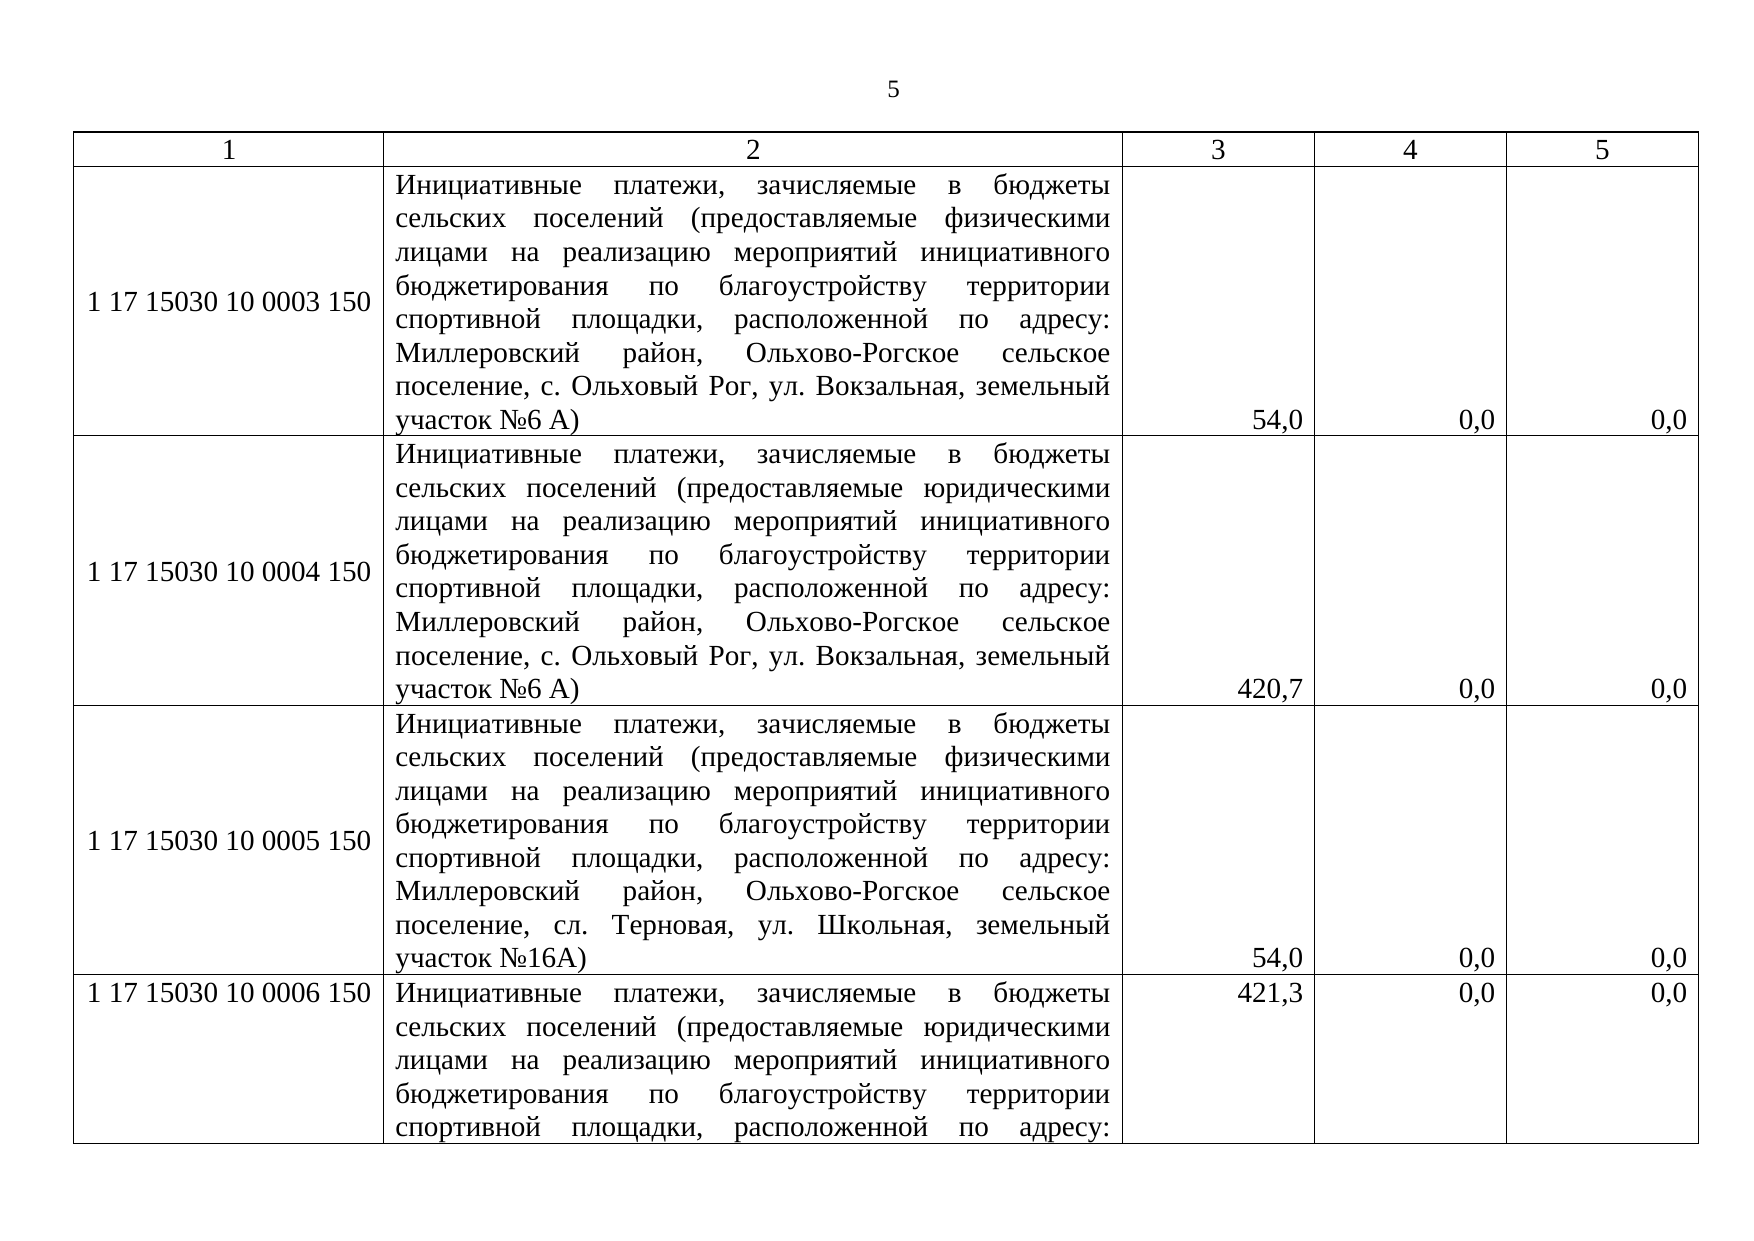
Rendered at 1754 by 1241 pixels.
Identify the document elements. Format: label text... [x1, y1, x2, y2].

table_cell 54,0 [1123, 706, 1314, 974]
table_cell 1 17 15030 10 0004 150 [74, 436, 383, 705]
table_header 4 [1315, 133, 1506, 166]
table_header 5 [1507, 133, 1698, 166]
table_cell 1 17 15030 10 0003 150 [74, 167, 383, 435]
table_cell 0,0 [1507, 975, 1698, 1143]
table_cell Инициативные платежи, зачисляемые в бюджеты сельских поселений (предоставляемые юридическими лицами на реализацию мероприятий инициативного бюджетирования по благоустройству территории спортивной площадки, расположенной по адресу: Миллеровский район, Ольхово-Рогское сельское поселение, с. Ольховый Рог, ул. Вокзальная, земельный участок №6 А) [384, 436, 1122, 705]
table_cell 1 17 15030 10 0006 150 [74, 975, 383, 1143]
table_cell 0,0 [1507, 436, 1698, 705]
table_cell 0,0 [1315, 167, 1506, 435]
table_cell 0,0 [1315, 975, 1506, 1143]
table_cell 421,3 [1123, 975, 1314, 1143]
table_header 2 [384, 133, 1122, 166]
table_cell 1 17 15030 10 0005 150 [74, 706, 383, 974]
table_cell 0,0 [1507, 706, 1698, 974]
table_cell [384, 975, 1122, 1143]
table_cell 0,0 [1315, 436, 1506, 705]
table_header 1 [74, 133, 383, 166]
table_header 3 [1123, 133, 1314, 166]
table_cell 54,0 [1123, 167, 1314, 435]
table_cell Инициативные платежи, зачисляемые в бюджеты сельских поселений (предоставляемые физическими лицами на реализацию мероприятий инициативного бюджетирования по благоустройству территории спортивной площадки, расположенной по адресу: Миллеровский район, Ольхово-Рогское сельское поселение, с. Ольховый Рог, ул. Вокзальная, земельный участок №6 А) [384, 167, 1122, 435]
table_cell Инициативные платежи, зачисляемые в бюджеты сельских поселений (предоставляемые физическими лицами на реализацию мероприятий инициативного бюджетирования по благоустройству территории спортивной площадки, расположенной по адресу: Миллеровский район, Ольхово-Рогское сельское поселение, сл. Терновая, ул. Школьная, земельный участок №16А) [384, 706, 1122, 974]
table_cell 0,0 [1315, 706, 1506, 974]
table_cell 420,7 [1123, 436, 1314, 705]
table_cell 0,0 [1507, 167, 1698, 435]
